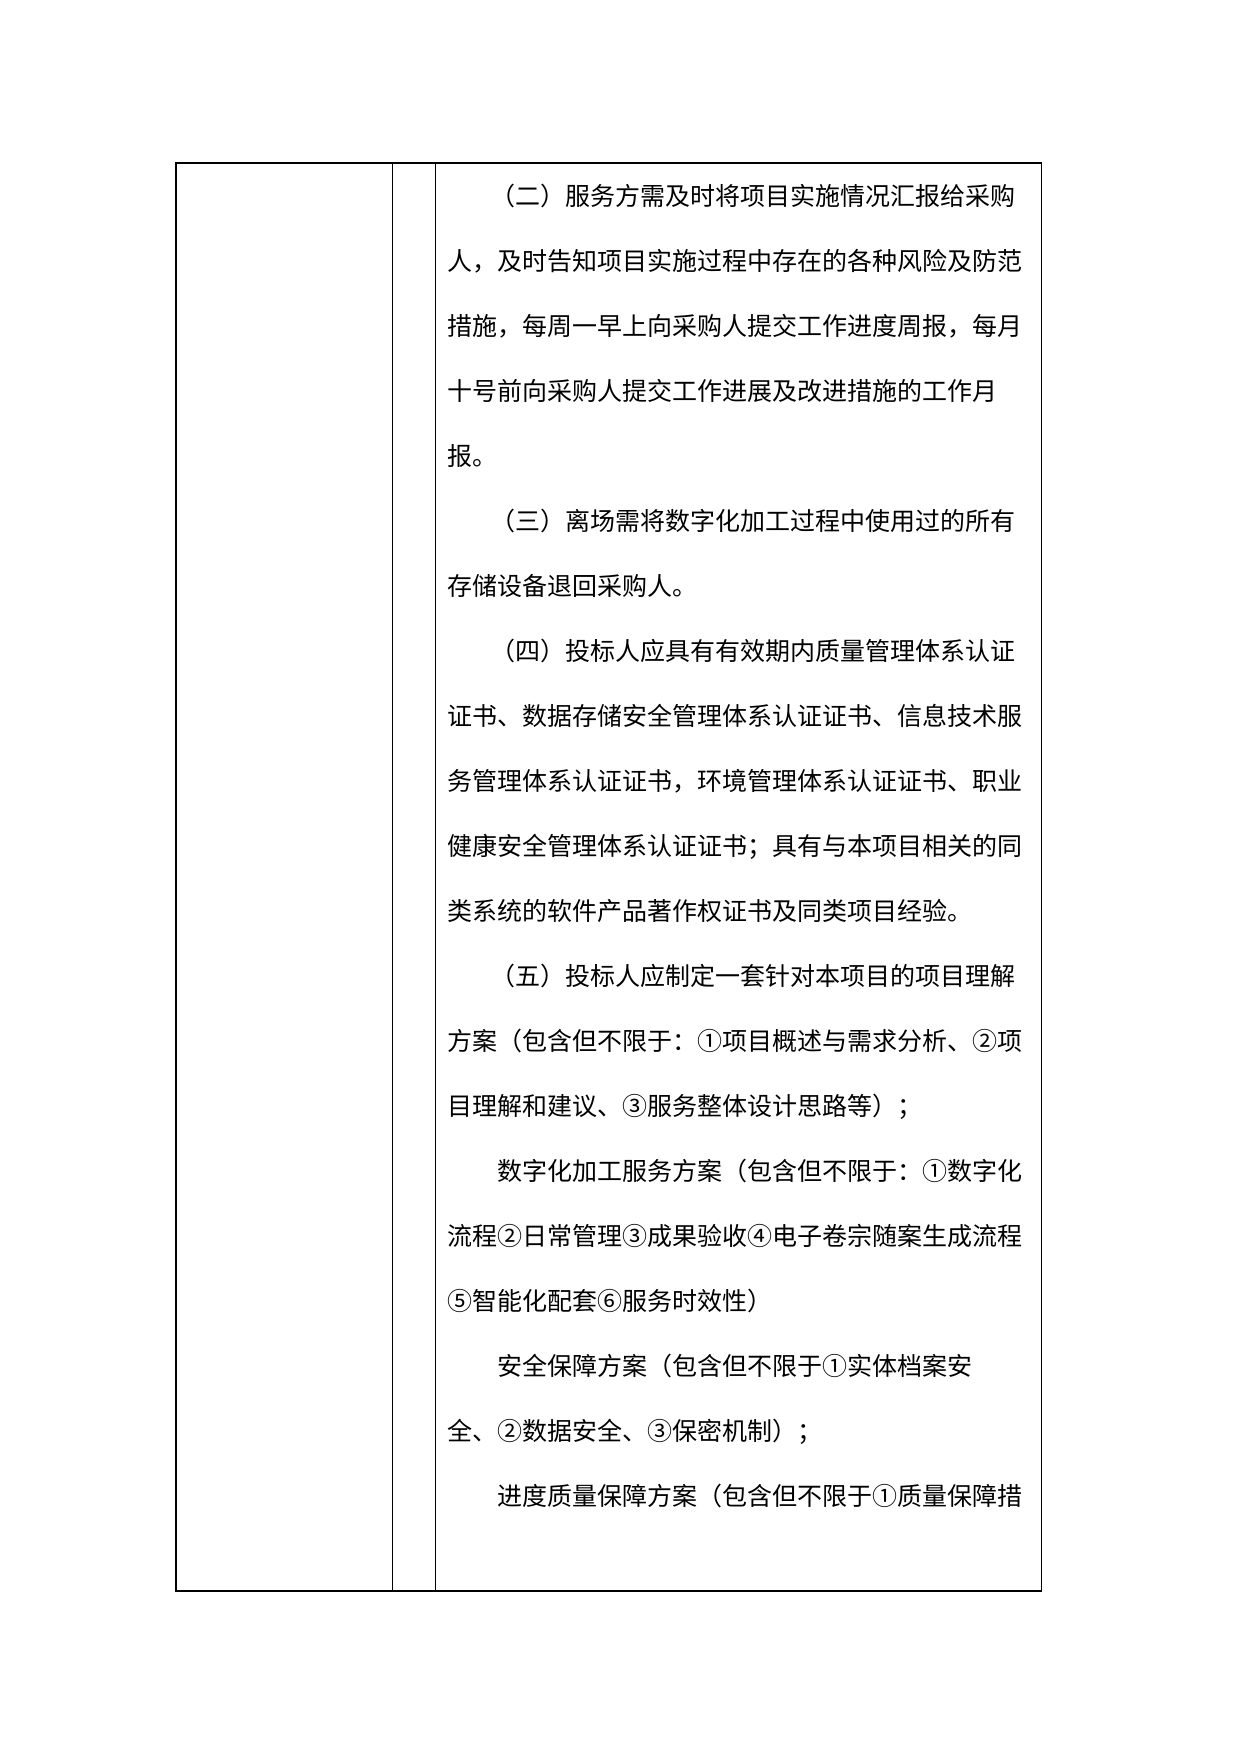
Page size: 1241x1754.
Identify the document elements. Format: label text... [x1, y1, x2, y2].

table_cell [436, 164, 1041, 1590]
table_cell 1 [393, 164, 435, 1590]
table_cell [177, 164, 392, 1590]
